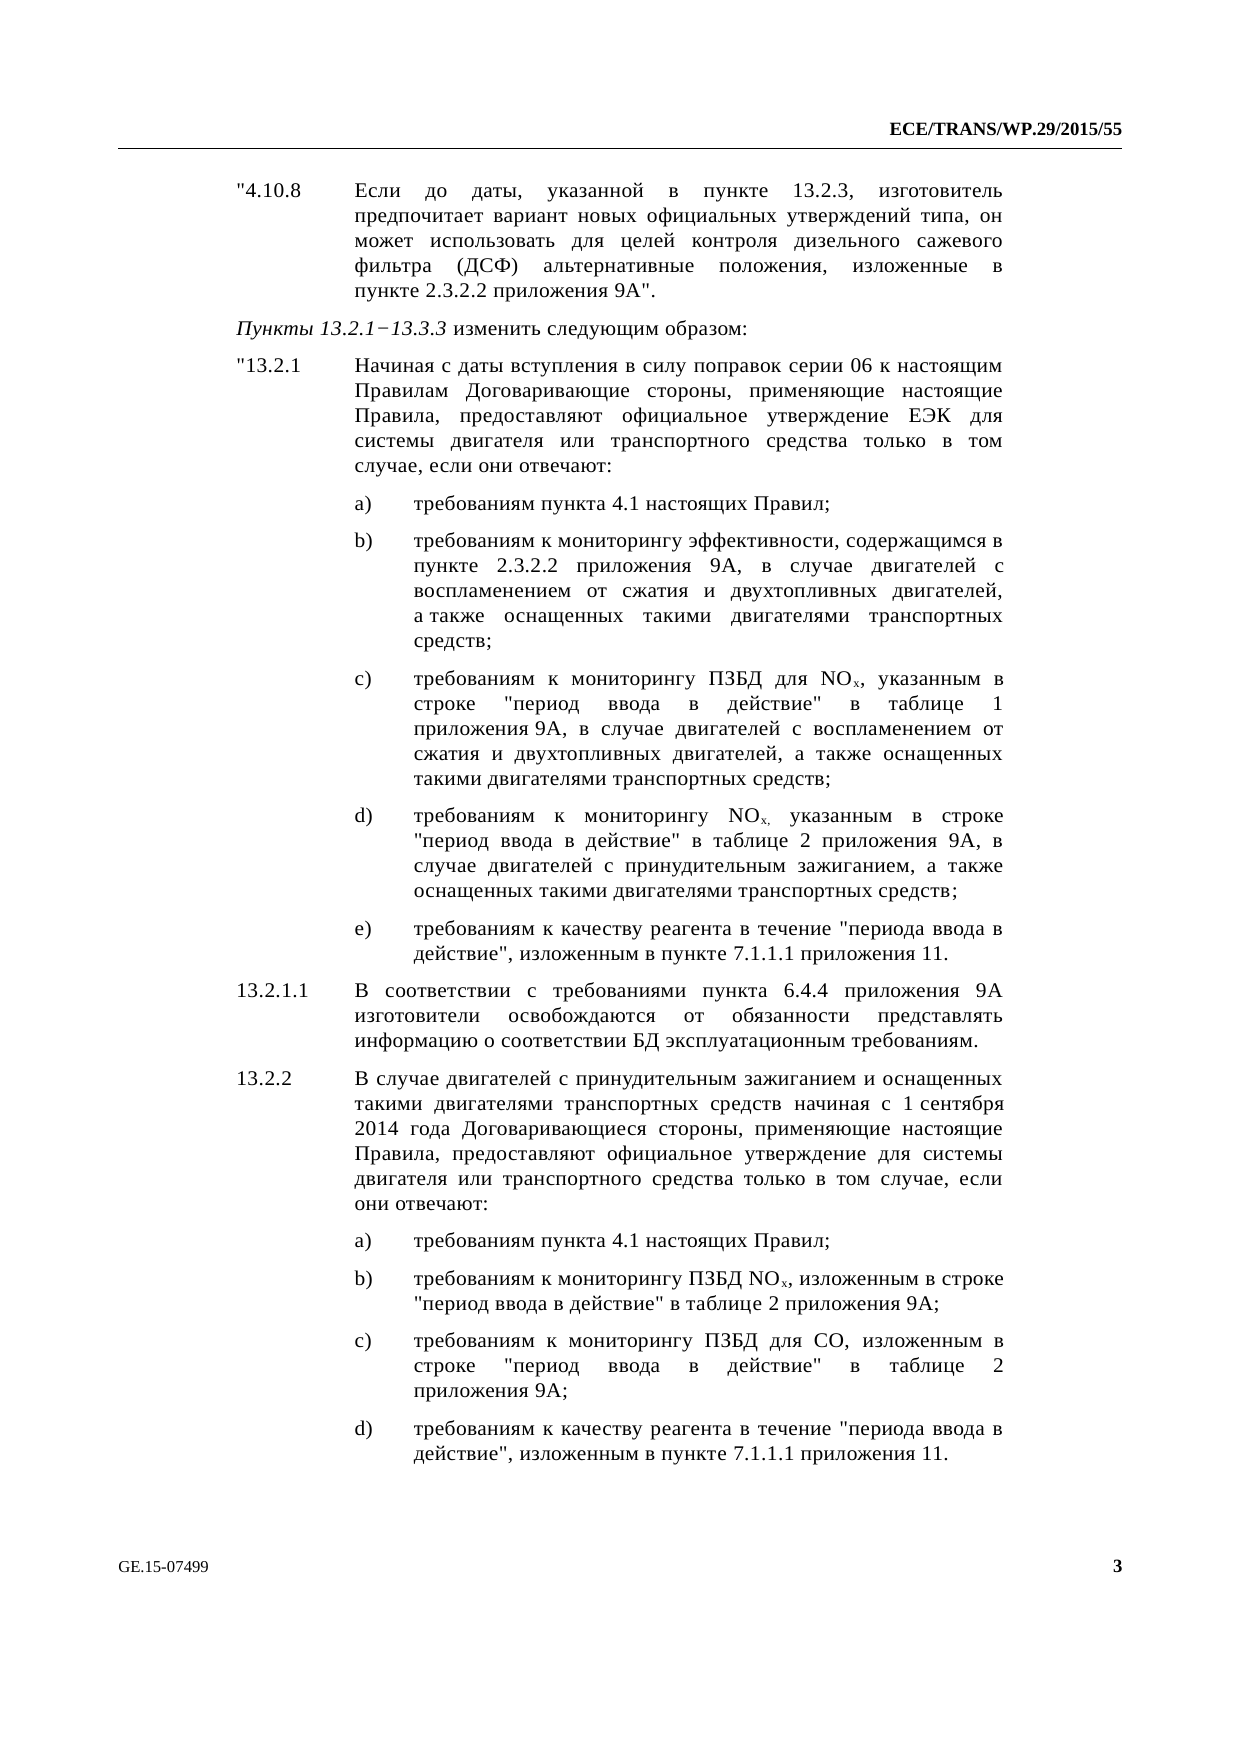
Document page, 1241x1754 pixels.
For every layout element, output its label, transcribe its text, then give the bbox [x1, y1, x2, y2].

text Пункты 13.2.1−13.3.3 изменить следующим образом: [236, 315, 1004, 340]
text c) требованиям к мониторингу ПЗБД для NOx, указанным в строке "период ввода в действие" в таблице 1 приложения 9А, в случае двигателей с воспламенением от сжатия и двухтопливных двигателей, а также оснащенных такими двигателями транспортных средств; [236, 665, 1004, 790]
text a) требованиям пункта 4.1 настоящих Правил; [236, 490, 1004, 515]
text c) требованиям к мониторингу ПЗБД для CO, изложенным в строке "период ввода в действие" в таблице 2 приложения 9A; [236, 1327, 1004, 1402]
text 13.2.2 В случае двигателей с принудительным зажиганием и оснащенных такими двигателями транспортных средств начиная с 1 сентября 2014 года Договаривающиеся стороны, применяющие настоящие Правила, предоставляют официальное утверждение для системы двигателя или транспортного средства только в том случае, если они отвечают: [236, 1065, 1004, 1215]
text b) требованиям к мониторингу эффективности, содержащимся в пункте 2.3.2.2 приложения 9А, в случае двигателей с воспламенением от сжатия и двухтопливных двигателей, а также оснащенных такими двигателями транспортных средств; [236, 527, 1004, 652]
text a) требованиям пункта 4.1 настоящих Правил; [236, 1227, 1004, 1252]
text 13.2.1.1 В соответствии с требованиями пункта 6.4.4 приложения 9А изготовители освобождаются от обязанности представлять информацию о соответствии БД эксплуатационным требованиям. [236, 977, 1004, 1052]
text d) требованиям к качеству реагента в течение "периода ввода в действие", изложенным в пункте 7.1.1.1 приложения 11. [236, 1415, 1004, 1465]
text b) требованиям к мониторингу ПЗБД NOx, изложенным в строке "период ввода в действие" в таблице 2 приложения 9A; [236, 1265, 1004, 1315]
text d) требованиям к мониторингу NOx, указанным в строке "период ввода в действие" в таблице 2 приложения 9A, в случае двигателей с принудительным зажиганием, а также оснащенных такими двигателями транспортных средств; [236, 802, 1004, 902]
text "13.2.1 Начиная с даты вступления в силу поправок серии 06 к настоящим Правилам Договаривающие стороны, применяющие настоящие Правила, предоставляют официальное утверждение ЕЭК для системы двигателя или транспортного средства только в том случае, если они отвечают: [236, 352, 1004, 477]
text "4.10.8 Если до даты, указанной в пункте 13.2.3, изготовитель предпочитает вариант новых официальных утверждений типа, он может использовать для целей контроля дизельного сажевого фильтра (ДСФ) альтернативные положения, изложенные в пункте 2.3.2.2 приложения 9А". [236, 177, 1004, 302]
text e) требованиям к качеству реагента в течение "периода ввода в действие", изложенным в пункте 7.1.1.1 приложения 11. [236, 915, 1004, 965]
